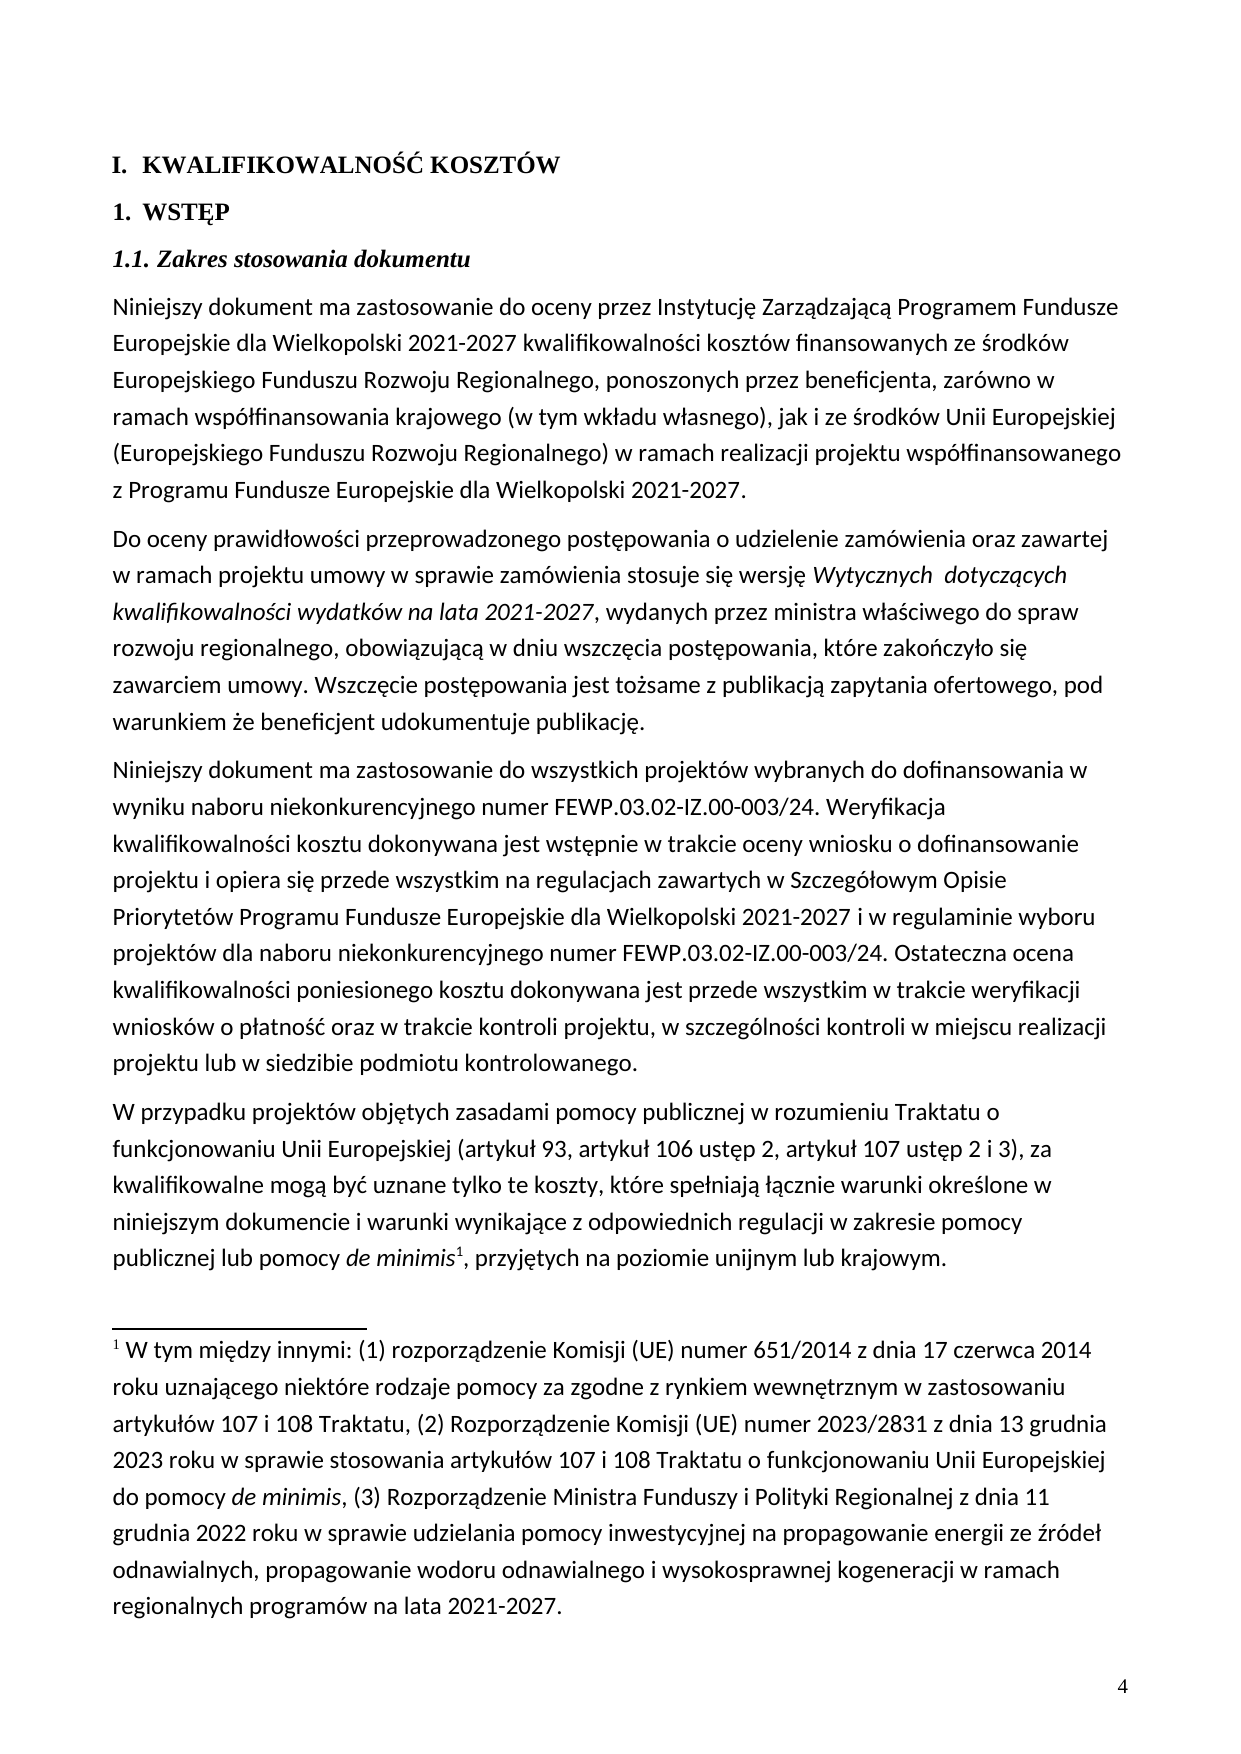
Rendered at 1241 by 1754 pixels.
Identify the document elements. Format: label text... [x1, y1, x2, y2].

text Niniejszy dokument ma zastosowanie do oceny przez Instytucję Zarządzającą Programem Fundusze Europejskie dla Wielkopolski 2021-2027 kwalifikowalności kosztów finansowanych ze środków Europejskiego Funduszu Rozwoju Regionalnego, ponoszonych przez beneficjenta, zarówno w ramach współfinansowania krajowego (w tym wkładu własnego), jak i ze środków Unii Europejskiej (Europejskiego Funduszu Rozwoju Regionalnego) w ramach realizacji projektu współfinansowanego z Programu Fundusze Europejskie dla Wielkopolski 2021-2027. [112, 291, 1128, 504]
text W przypadku projektów objętych zasadami pomocy publicznej w rozumieniu Traktatu o funkcjonowaniu Unii Europejskiej (artykuł 93, artykuł 106 ustęp 2, artykuł 107 ustęp 2 i 3), za kwalifikowalne mogą być uznane tylko te koszty, które spełniają łącznie warunki określone w niniejszym dokumencie i warunki wynikające z odpowiednich regulacji w zakresie pomocy publicznej lub pomocy de minimis, przyjętych na poziomie unijnym lub krajowym. [112, 1096, 1128, 1273]
subtitle Wstęp [112, 197, 1128, 226]
text Do oceny prawidłowości przeprowadzonego postępowania o udzielenie zamówienia oraz zawartej w ramach projektu umowy w sprawie zamówienia stosuje się wersję Wytycznych dotyczących kwalifikowalności wydatków na lata 2021-2027, wydanych przez ministra właściwego do spraw rozwoju regionalnego, obowiązującą w dniu wszczęcia postępowania, które zakończyło się zawarciem umowy. Wszczęcie postępowania jest tożsame z publikacją zapytania ofertowego, pod warunkiem że beneficjent udokumentuje publikację. [112, 523, 1128, 736]
subtitle KWALIFIKOWALNOŚĆ KOSZTÓW [127, 150, 1128, 179]
subtitle Zakres stosowania dokumentu [112, 244, 1128, 273]
text Niniejszy dokument ma zastosowanie do wszystkich projektów wybranych do dofinansowania w wyniku naboru niekonkurencyjnego numer FEWP.03.02-IZ.00-003/24. Weryfikacja kwalifikowalności kosztu dokonywana jest wstępnie w trakcie oceny wniosku o dofinansowanie projektu i opiera się przede wszystkim na regulacjach zawartych w Szczegółowym Opisie Priorytetów Programu Fundusze Europejskie dla Wielkopolski 2021-2027 i w regulaminie wyboru projektów dla naboru niekonkurencyjnego numer FEWP.03.02-IZ.00-003/24. Ostateczna ocena kwalifikowalności poniesionego kosztu dokonywana jest przede wszystkim w trakcie weryfikacji wniosków o płatność oraz w trakcie kontroli projektu, w szczególności kontroli w miejscu realizacji projektu lub w siedzibie podmiotu kontrolowanego. [112, 755, 1128, 1078]
